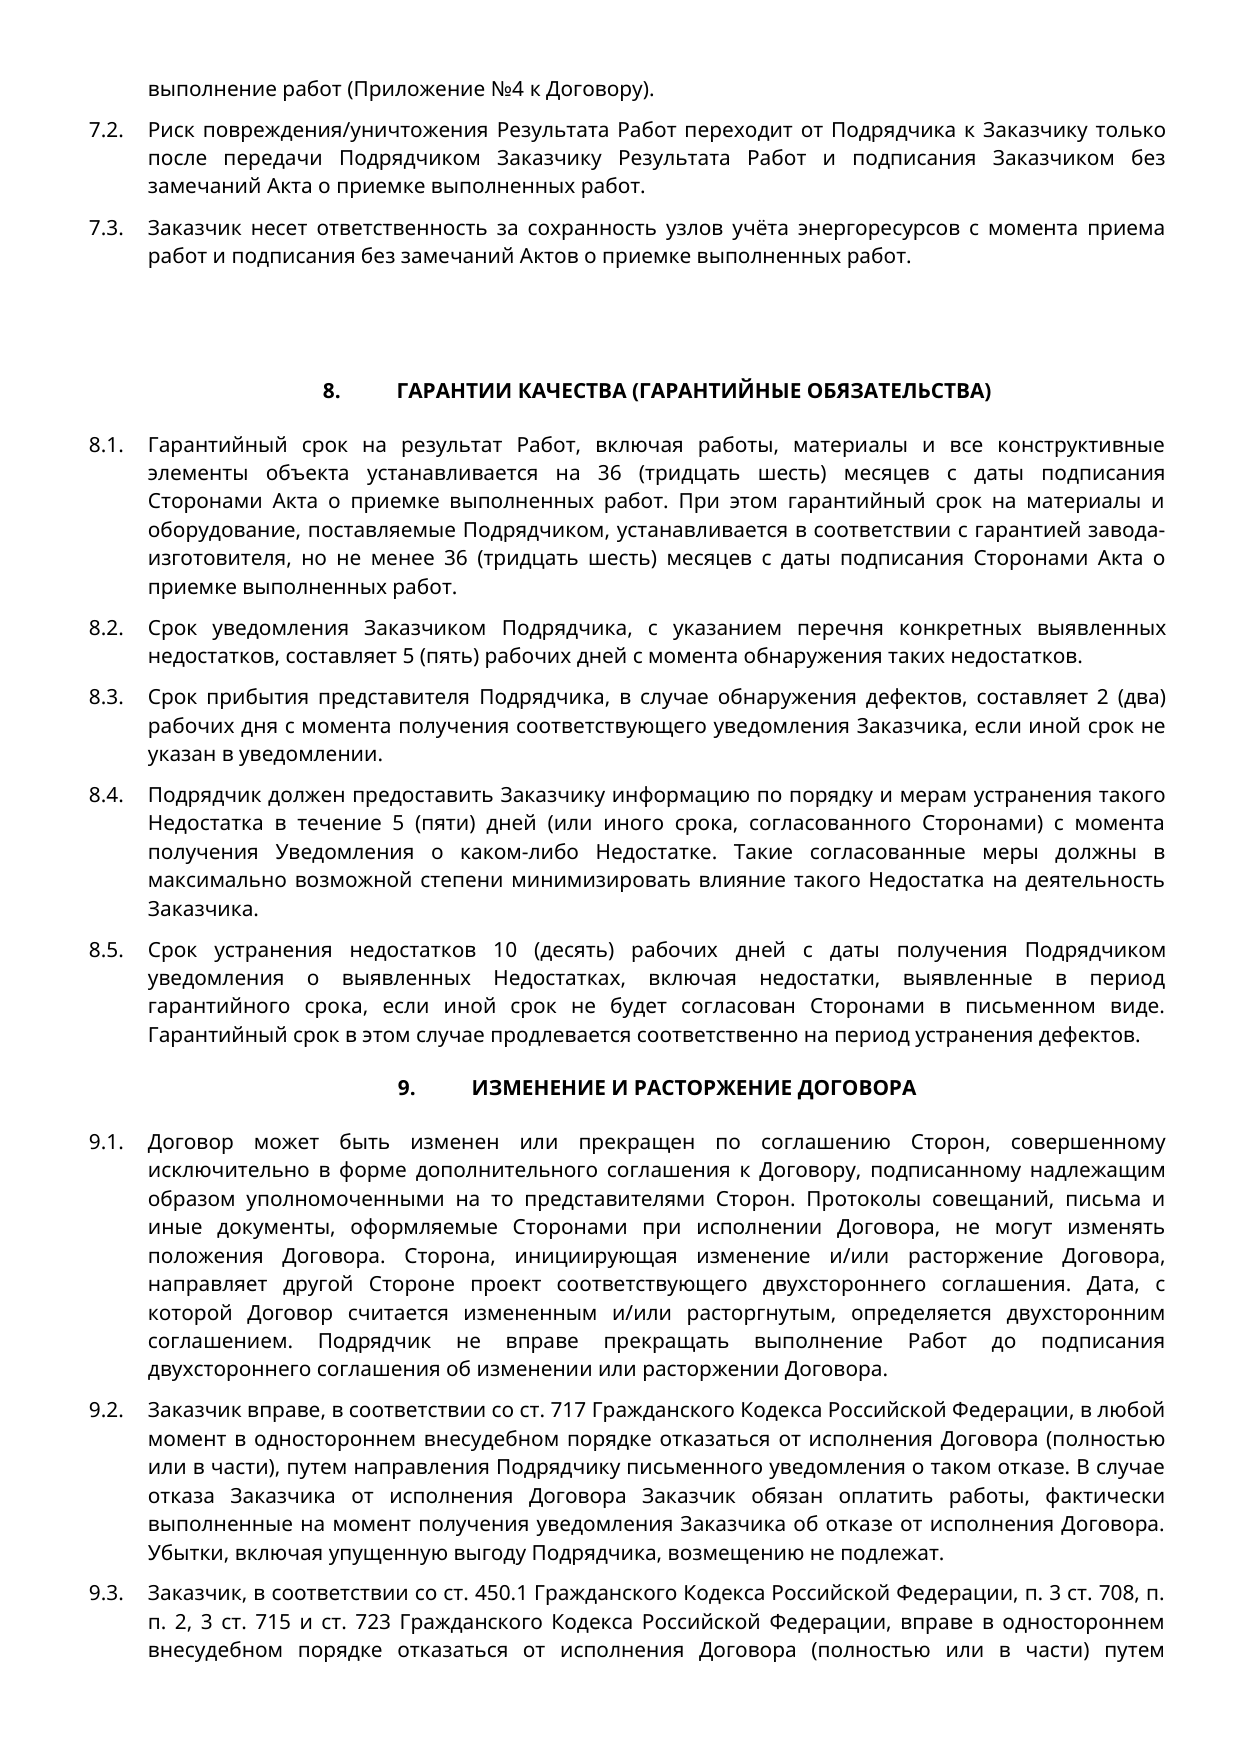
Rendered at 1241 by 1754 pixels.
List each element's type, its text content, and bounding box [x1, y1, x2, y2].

list Срок прибытия представителя Подрядчика, в случае обнаружения дефектов, составляет 2 (два) рабочих дня с момента получения соответствующего уведомления Заказчика, если иной срок не указан в уведомлении. [89, 682, 1167, 768]
list Срок уведомления Заказчиком Подрядчика, с указанием перечня конкретных выявленных недостатков, составляет 5 (пять) рабочих дней с момента обнаружения таких недостатков. [89, 613, 1167, 670]
list Риск повреждения/уничтожения Результата Работ переходит от Подрядчика к Заказчику только после передачи Подрядчиком Заказчику Результата Работ и подписания Заказчиком без замечаний Акта о приемке выполненных работ. [89, 115, 1167, 200]
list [89, 74, 1167, 102]
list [89, 1578, 1167, 1664]
list ГАРАНТИИ КАЧЕСТВА (ГАРАНТИЙНЫЕ ОБЯЗАТЕЛЬСТВА) [148, 376, 1167, 405]
list Подрядчик должен предоставить Заказчику информацию по порядку и мерам устранения такого Недостатка в течение 5 (пяти) дней (или иного срока, согласованного Сторонами) с момента получения Уведомления о каком-либо Недостатке. Такие согласованные меры должны в максимально возможной степени минимизировать влияние такого Недостатка на деятельность Заказчика. [89, 780, 1167, 922]
list ИЗМЕНЕНИЕ И РАСТОРЖЕНИЕ ДОГОВОРА [148, 1073, 1167, 1102]
list Гарантийный срок на результат Работ, включая работы, материалы и все конструктивные элементы объекта устанавливается на 36 (тридцать шесть) месяцев с даты подписания Сторонами Акта о приемке выполненных работ. При этом гарантийный срок на материалы и оборудование, поставляемые Подрядчиком, устанавливается в соответствии с гарантией завода-изготовителя, но не менее 36 (тридцать шесть) месяцев с даты подписания Сторонами Акта о приемке выполненных работ. [89, 430, 1167, 600]
list Заказчик вправе, в соответствии со ст. 717 Гражданского Кодекса Российской Федерации, в любой момент в одностороннем внесудебном порядке отказаться от исполнения Договора (полностью или в части), путем направления Подрядчику письменного уведомления о таком отказе. В случае отказа Заказчика от исполнения Договора Заказчик обязан оплатить работы, фактически выполненные на момент получения уведомления Заказчика об отказе от исполнения Договора. Убытки, включая упущенную выгоду Подрядчика, возмещению не подлежат. [89, 1395, 1167, 1566]
list Срок устранения недостатков 10 (десять) рабочих дней с даты получения Подрядчиком уведомления о выявленных Недостатках, включая недостатки, выявленные в период гарантийного срока, если иной срок не будет согласован Сторонами в письменном виде. Гарантийный срок в этом случае продлевается соответственно на период устранения дефектов. [89, 935, 1167, 1048]
list Договор может быть изменен или прекращен по соглашению Сторон, совершенному исключительно в форме дополнительного соглашения к Договору, подписанному надлежащим образом уполномоченными на то представителями Сторон. Протоколы совещаний, письма и иные документы, оформляемые Сторонами при исполнении Договора, не могут изменять положения Договора. Сторона, инициирующая изменение и/или расторжение Договора, направляет другой Стороне проект соответствующего двухстороннего соглашения. Дата, с которой Договор считается измененным и/или расторгнутым, определяется двухсторонним соглашением. Подрядчик не вправе прекращать выполнение Работ до подписания двухстороннего соглашения об изменении или расторжении Договора. [89, 1127, 1167, 1383]
list Заказчик несет ответственность за сохранность узлов учёта энергоресурсов с момента приема работ и подписания без замечаний Актов о приемке выполненных работ. [89, 213, 1167, 269]
